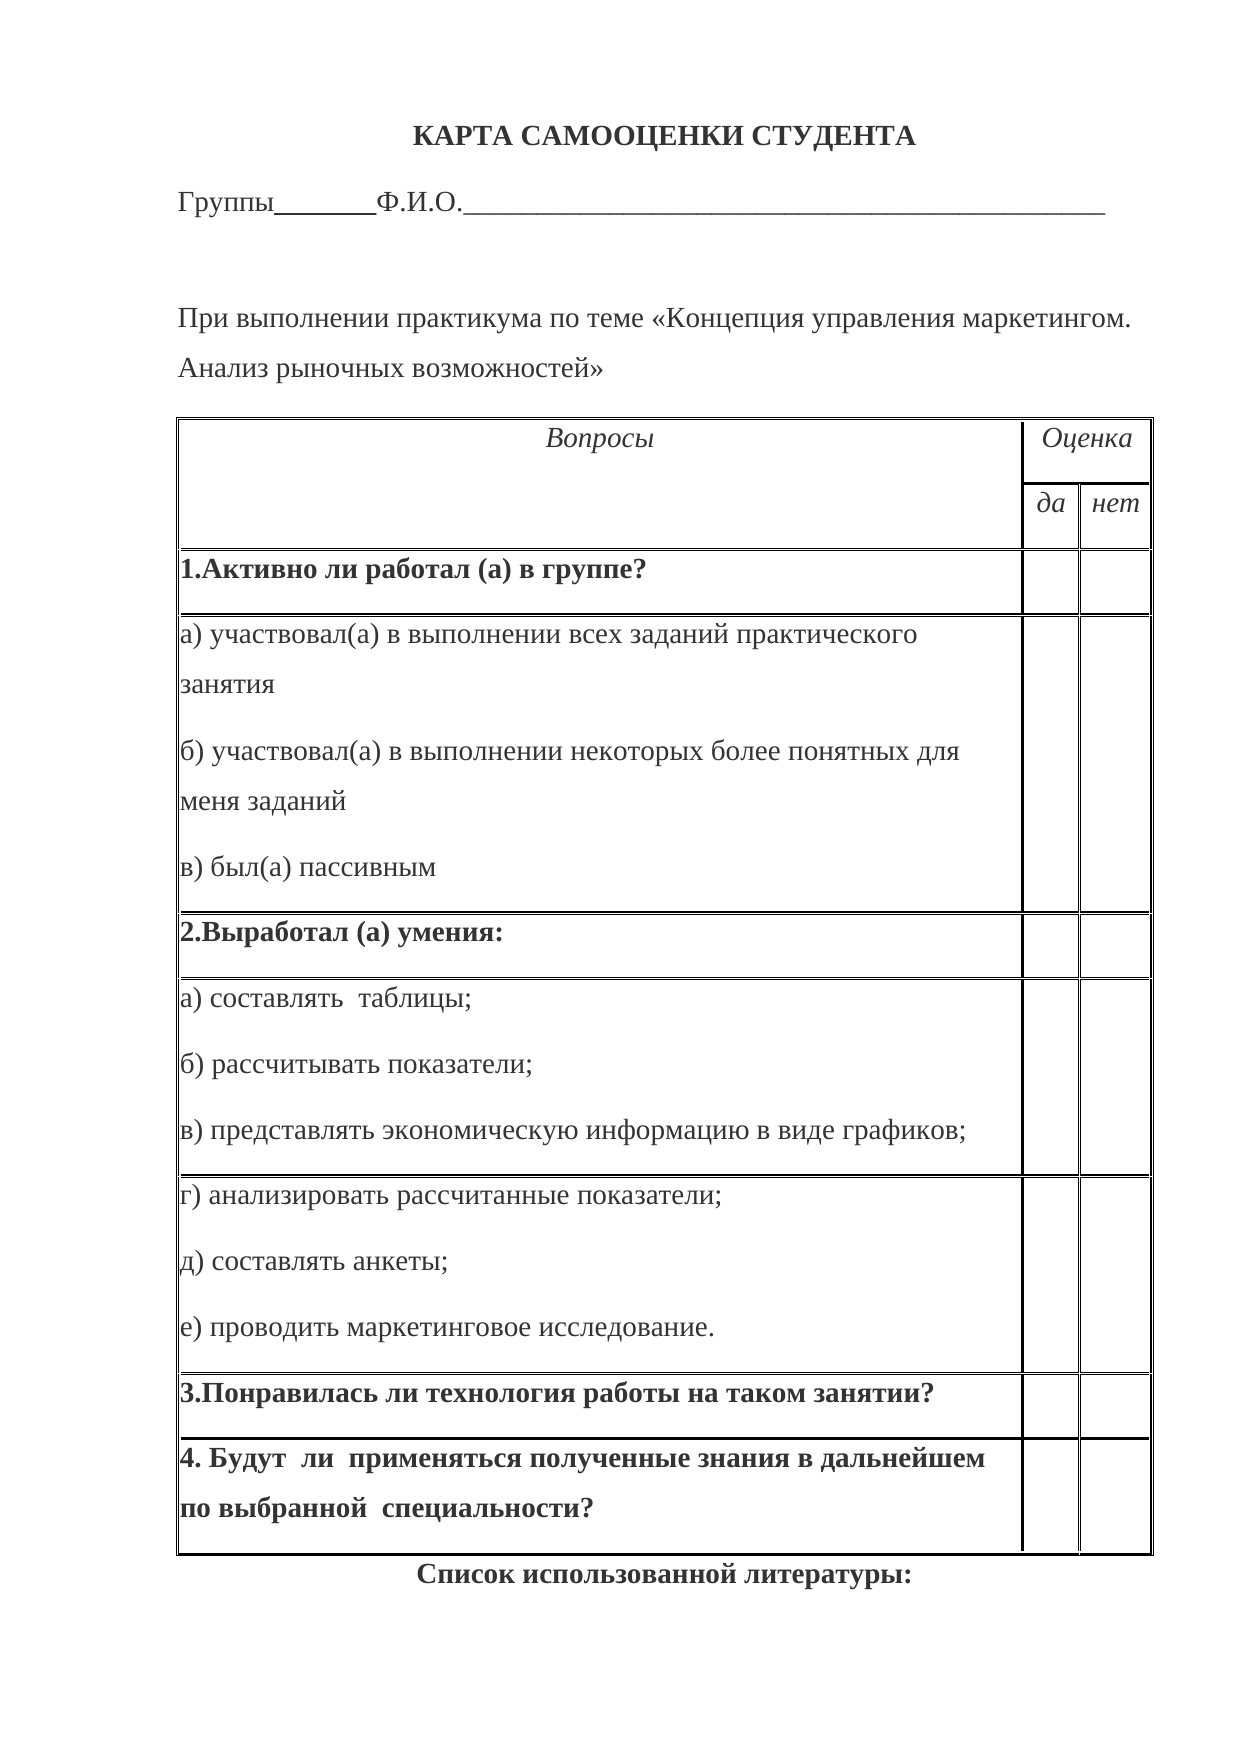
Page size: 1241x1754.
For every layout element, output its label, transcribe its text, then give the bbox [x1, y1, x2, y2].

table_header Оценка [1022, 420, 1150, 482]
table_cell [1024, 617, 1078, 911]
table_cell г) анализировать рассчитанные показатели; д) составлять анкеты; е) проводить маркетинговое исследование. [179, 1174, 1021, 1371]
table_cell [1024, 1375, 1078, 1437]
table_cell 3.Понравилась ли технология работы на таком занятии? [179, 1371, 1021, 1437]
table_cell [1080, 977, 1152, 1174]
text При выполнении практикума по теме «Концепция управления маркетингом. Анализ рыночных возможностей» [177, 300, 1152, 384]
table_cell [1022, 1440, 1080, 1553]
table_cell [1081, 613, 1151, 911]
table_cell [1024, 1178, 1078, 1371]
table_cell 4. Будут ли применяться полученные знания в дальнейшем по выбранной специальности? [179, 1437, 1022, 1553]
table_cell да [1024, 485, 1078, 548]
text Группы_______Ф.И.О.____________________________________________ [177, 184, 1152, 268]
table_cell а) участвовал(а) в выполнении всех заданий практического занятия б) участвовал(а) в выполнении некоторых более понятных для меня заданий в) был(а) пассивным [179, 613, 1021, 911]
table_cell [1081, 1174, 1151, 1371]
table_cell 2.Выработал (а) умения: [179, 911, 1021, 977]
table_cell 1.Активно ли работал (а) в группе? [177, 548, 1022, 613]
table_cell [1080, 1437, 1150, 1553]
text Список использованной литературы: [177, 1556, 1152, 1589]
table_cell нет [1081, 482, 1150, 548]
table_cell а) составлять таблицы; б) рассчитывать показатели; в) представлять экономическую информацию в виде графиков; [177, 977, 1022, 1174]
table_cell [1024, 980, 1078, 1174]
table_cell [1024, 915, 1078, 977]
table_header Вопросы [179, 420, 1022, 548]
table_cell [1024, 551, 1078, 613]
table_cell [1081, 911, 1151, 977]
text КАРТА САМООЦЕНКИ СТУДЕНТА [177, 118, 1152, 152]
table_cell [1081, 1371, 1151, 1437]
table_cell [1080, 548, 1152, 613]
